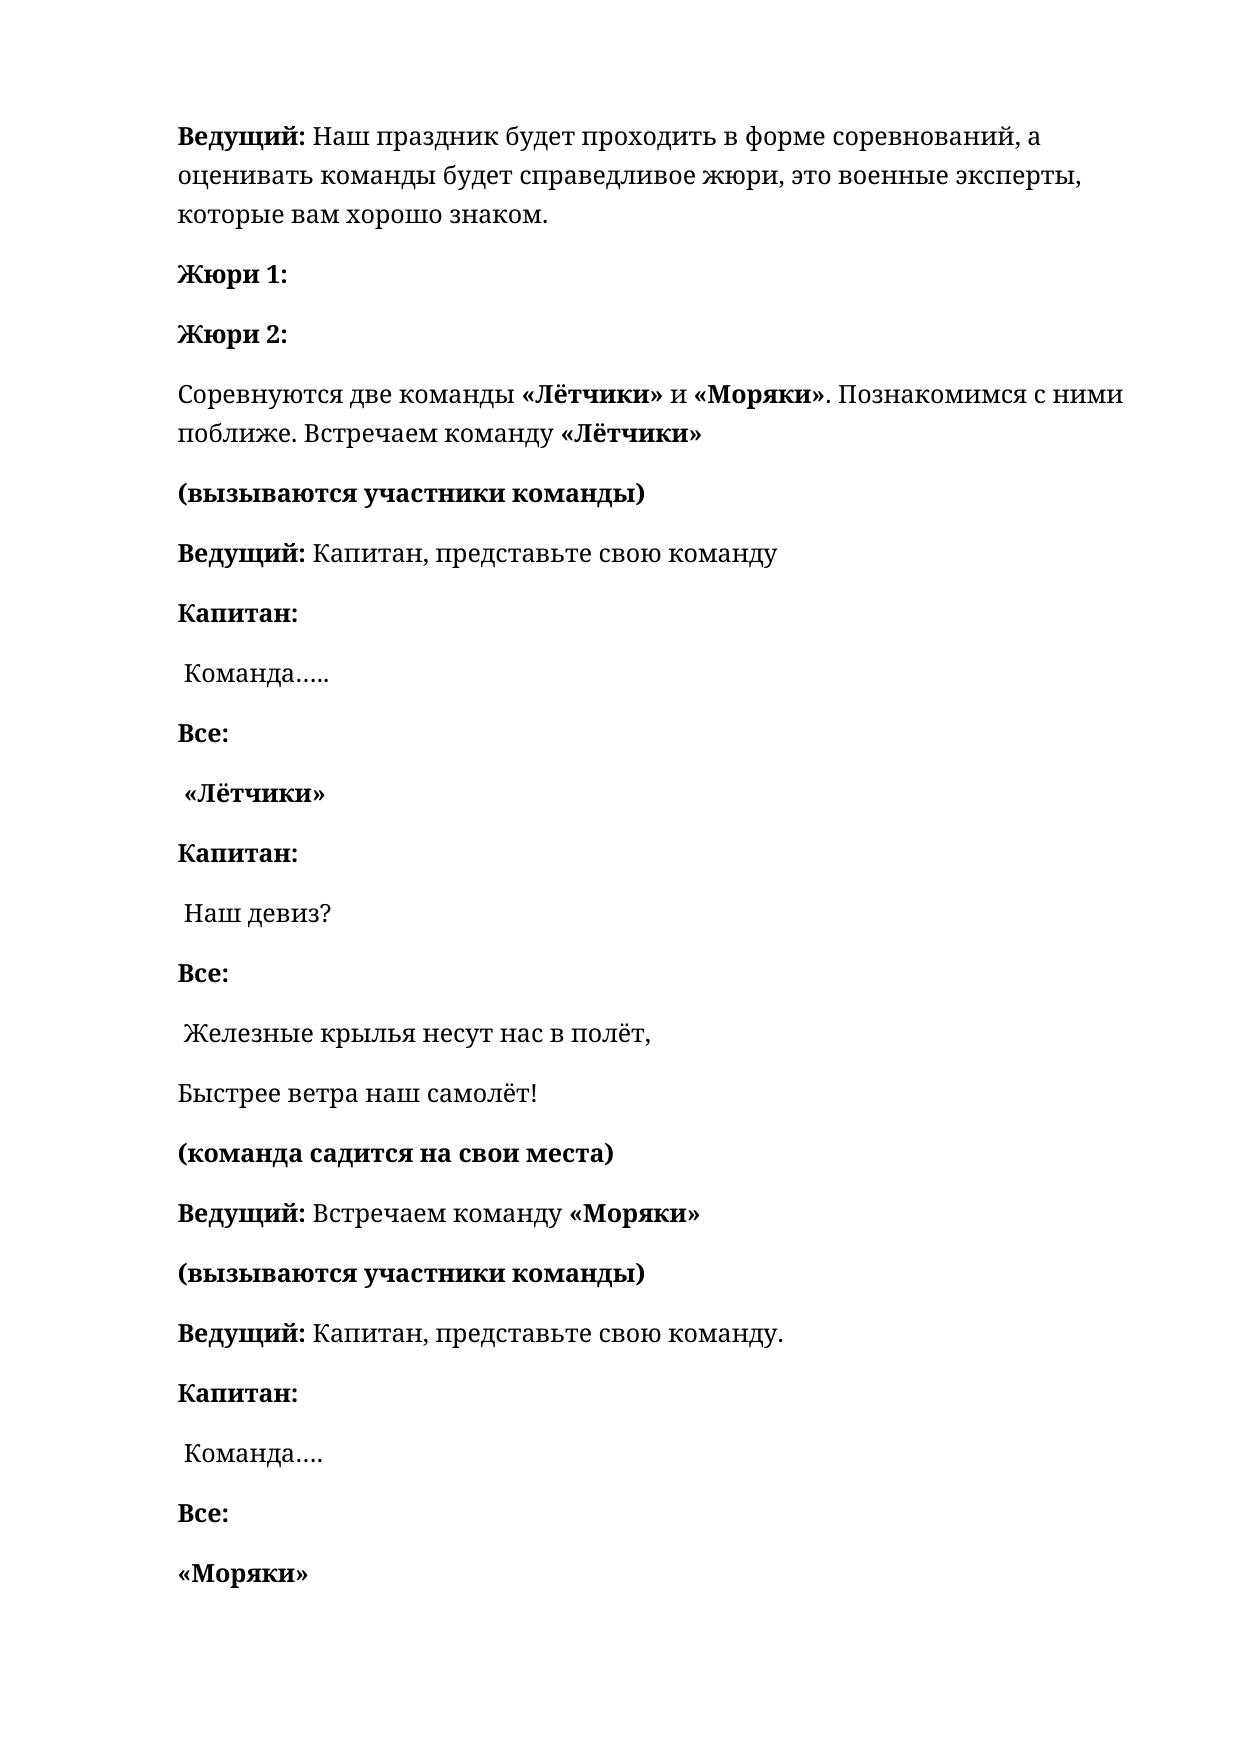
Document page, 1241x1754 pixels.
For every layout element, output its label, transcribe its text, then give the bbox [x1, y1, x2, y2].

text «Лётчики» [177, 776, 1152, 810]
text Все: [177, 1496, 1152, 1530]
text Команда…. [177, 1436, 1152, 1470]
text Ведущий: Капитан, представьте свою команду [177, 536, 1152, 570]
text Ведущий: Наш праздник будет проходить в форме соревнований, а оценивать команды будет справедливое жюри, это военные эксперты, которые вам хорошо знаком. [177, 118, 1152, 231]
text Капитан: [177, 596, 1152, 630]
text Ведущий: Капитан, представьте свою команду. [177, 1316, 1152, 1350]
text Капитан: [177, 836, 1152, 870]
text Быстрее ветра наш самолёт! [177, 1076, 1152, 1110]
text (команда садится на свои места) [177, 1136, 1152, 1170]
text (вызываются участники команды) [177, 1256, 1152, 1290]
text Железные крылья несут нас в полёт, [177, 1016, 1152, 1050]
text (вызываются участники команды) [177, 476, 1152, 510]
text Жюри 2: [177, 316, 1152, 351]
text Капитан: [177, 1376, 1152, 1410]
text Жюри 1: [177, 256, 1152, 291]
text Наш девиз? [177, 896, 1152, 930]
text Команда….. [177, 656, 1152, 690]
text Соревнуются две команды «Лётчики» и «Моряки». Познакомимся с ними поближе. Встречаем команду «Лётчики» [177, 376, 1152, 450]
text Все: [177, 956, 1152, 990]
text «Моряки» [177, 1556, 1152, 1590]
text Все: [177, 716, 1152, 750]
text Ведущий: Встречаем команду «Моряки» [177, 1196, 1152, 1230]
